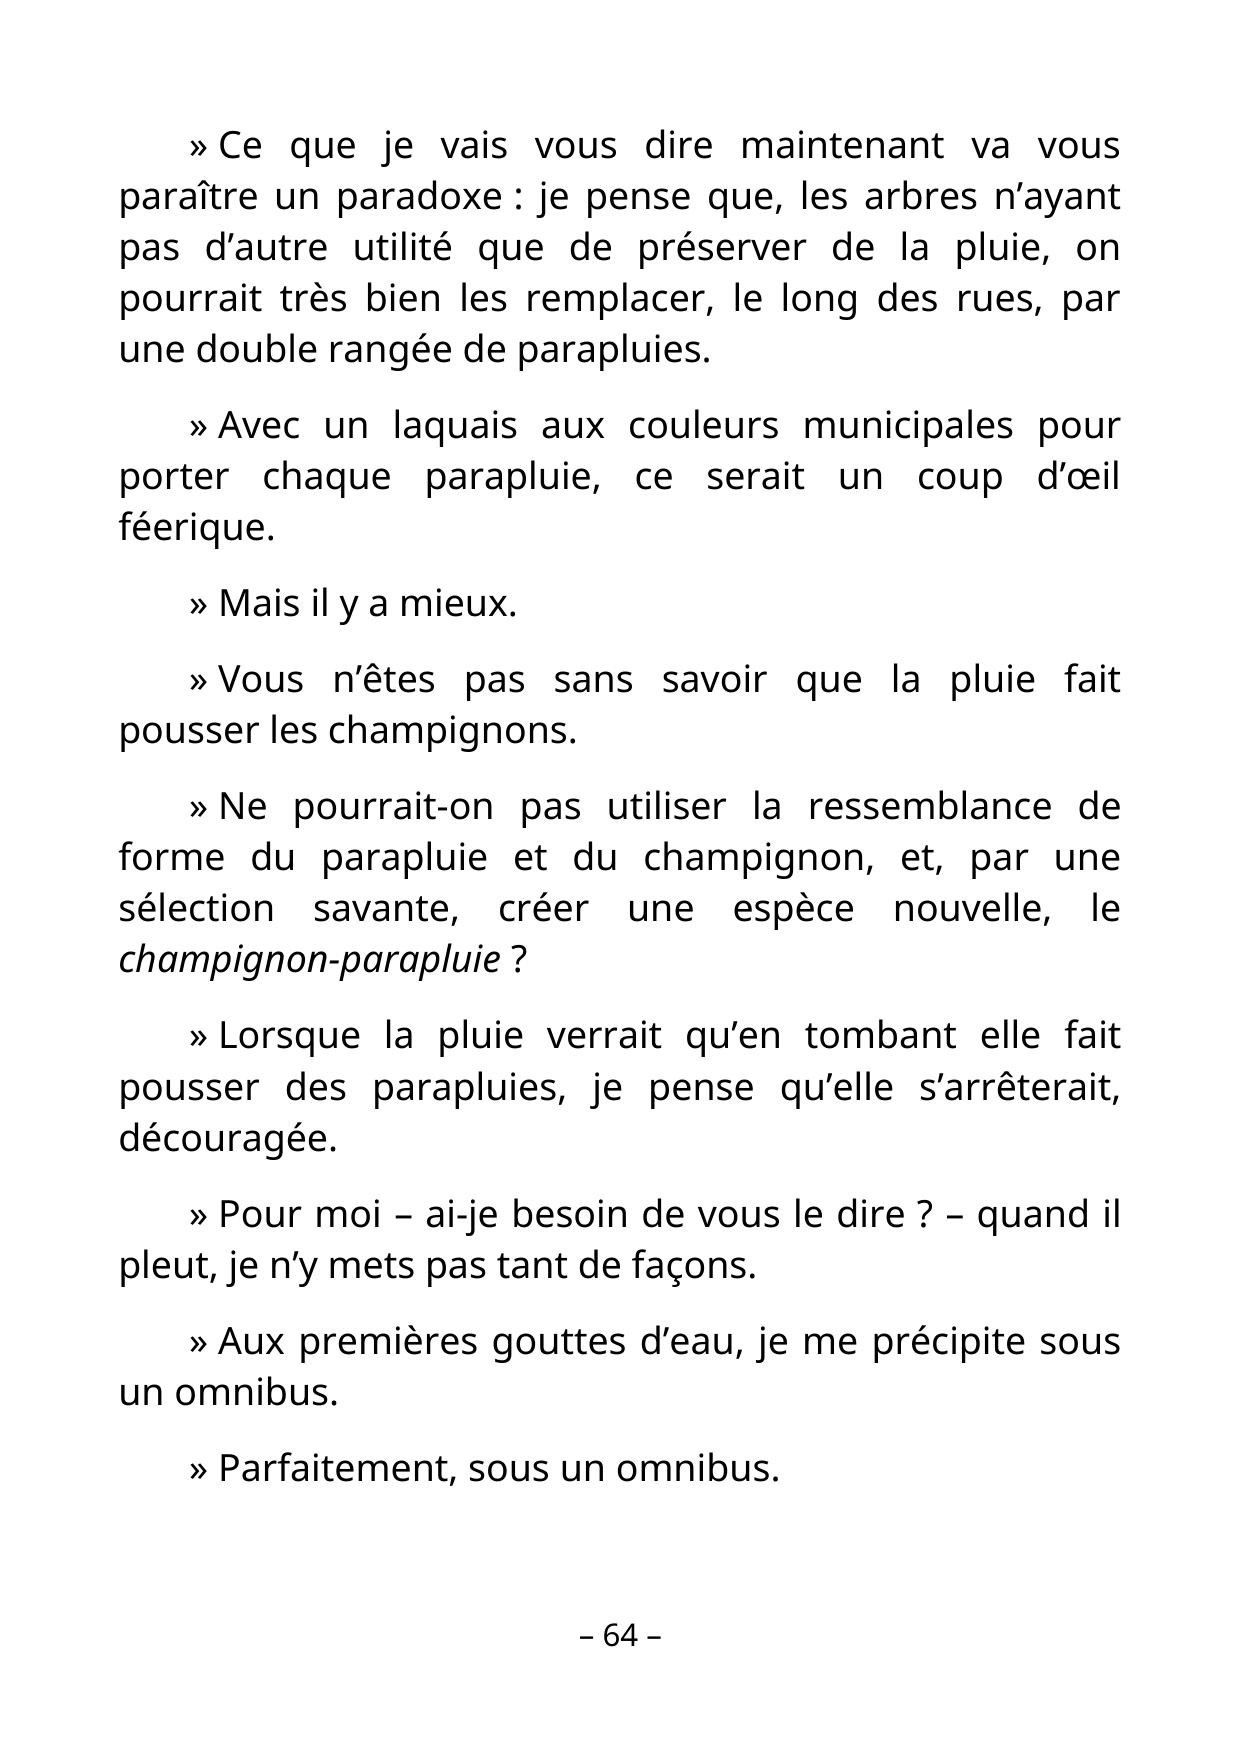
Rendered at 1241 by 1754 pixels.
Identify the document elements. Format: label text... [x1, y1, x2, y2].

text » Aux premières gouttes d’eau, je me précipite sous un omnibus. [118, 1314, 1122, 1416]
text » Avec un laquais aux couleurs municipales pour porter chaque parapluie, ce serait un coup d’œil féerique. [118, 398, 1122, 551]
text » Ne pourrait-on pas utiliser la ressemblance de forme du parapluie et du champignon, et, par une sélection savante, créer une espèce nouvelle, le champignon-parapluie ? [118, 779, 1122, 984]
text » Vous n’êtes pas sans savoir que la pluie fait pousser les champignons. [118, 652, 1122, 754]
text » Pour moi – ai-je besoin de vous le dire ? – quand il pleut, je n’y mets pas tant de façons. [118, 1187, 1122, 1289]
text » Parfaitement, sous un omnibus. [118, 1441, 1122, 1492]
text » Mais il y a mieux. [118, 576, 1122, 627]
text » Lorsque la pluie verrait qu’en tombant elle fait pousser des parapluies, je pense qu’elle s’arrêterait, découragée. [118, 1009, 1122, 1162]
text » Ce que je vais vous dire maintenant va vous paraître un paradoxe : je pense que, les arbres n’ayant pas d’autre utilité que de préserver de la pluie, on pourrait très bien les remplacer, le long des rues, par une double rangée de parapluies. [118, 118, 1122, 373]
